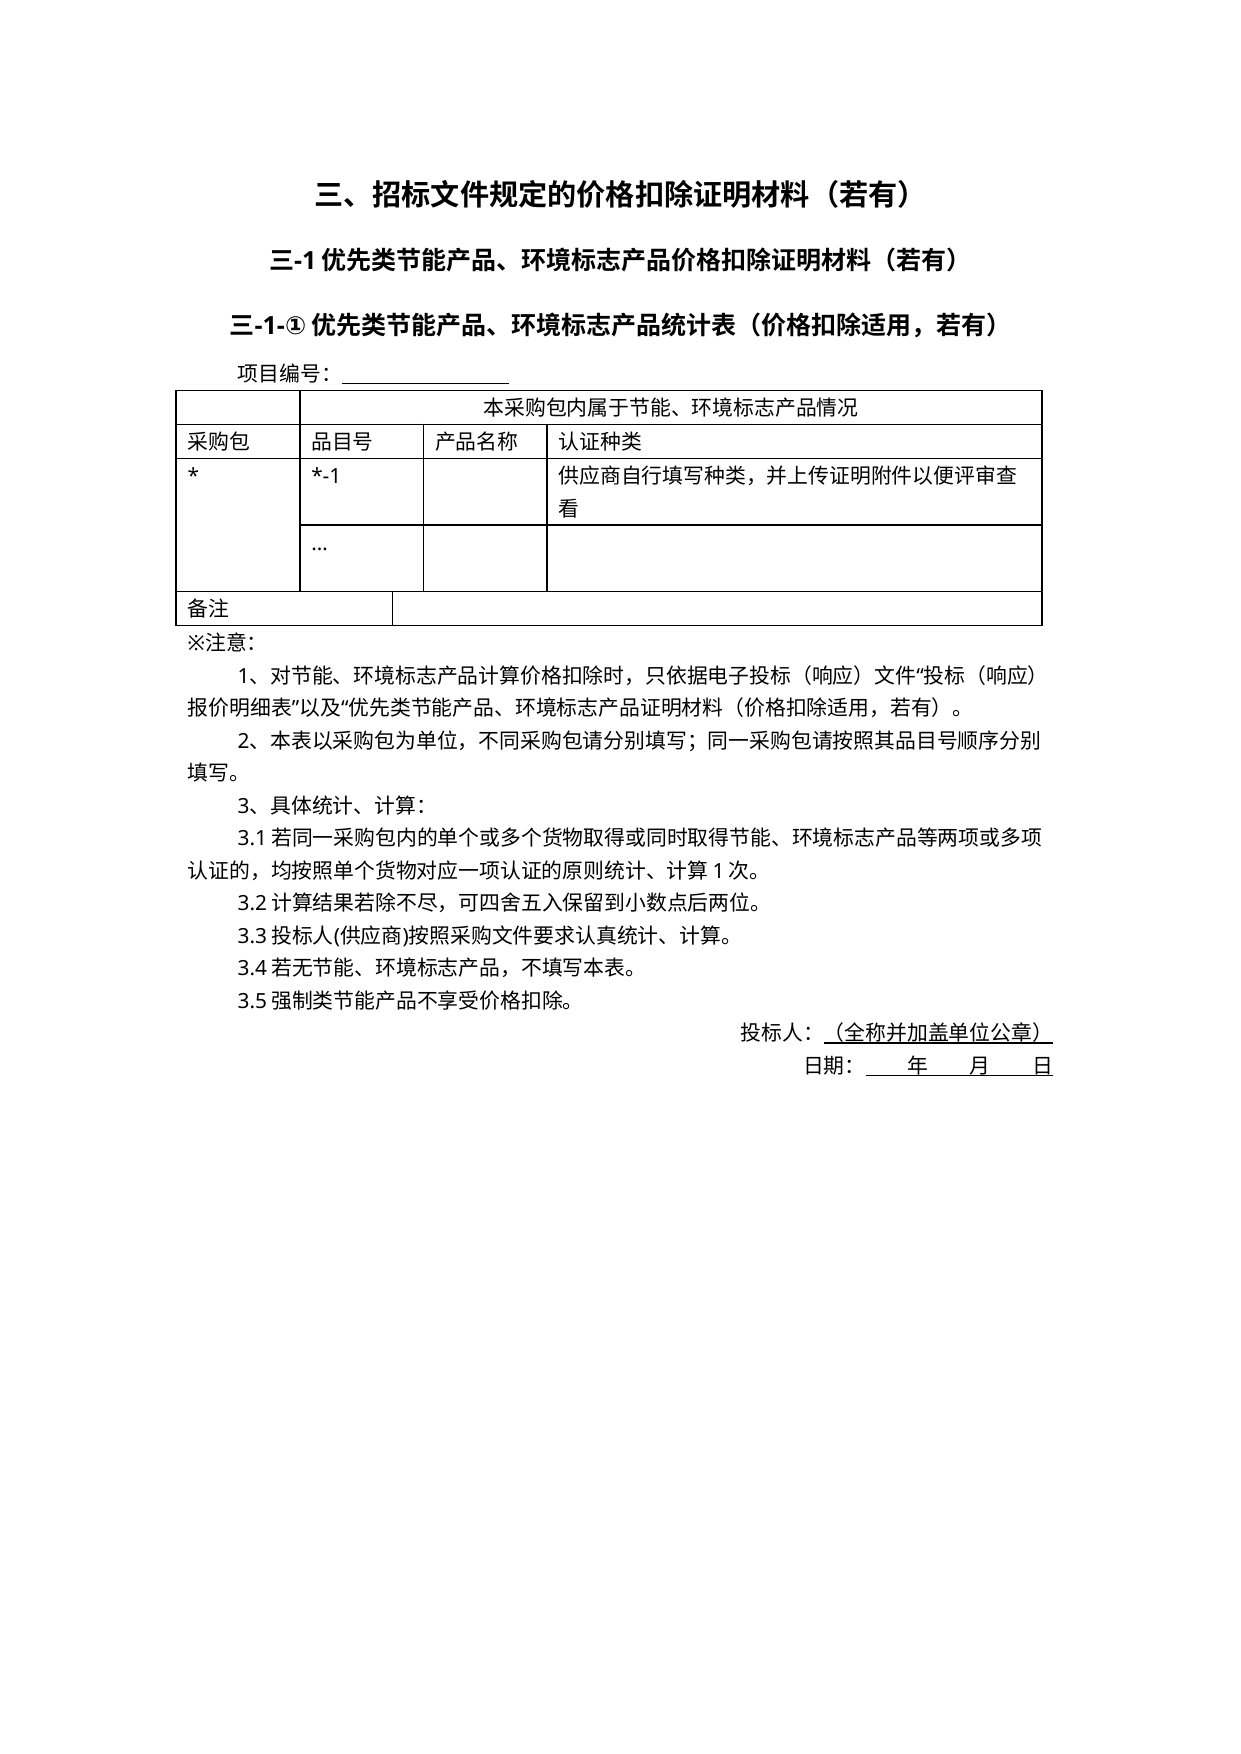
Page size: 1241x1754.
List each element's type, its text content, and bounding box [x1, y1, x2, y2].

text 三-1-①优先类节能产品、环境标志产品统计表（价格扣除适用，若有） [187, 292, 1053, 357]
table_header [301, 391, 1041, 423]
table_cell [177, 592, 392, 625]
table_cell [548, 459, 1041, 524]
text 2、本表以采购包为单位，不同采购包请分别填写；同一采购包请按照其品目号顺序分别填写。 [187, 724, 1053, 789]
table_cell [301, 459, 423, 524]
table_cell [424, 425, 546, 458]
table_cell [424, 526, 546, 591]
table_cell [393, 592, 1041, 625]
text 三-1优先类节能产品、环境标志产品价格扣除证明材料（若有） [187, 227, 1053, 292]
text 3.4若无节能、环境标志产品，不填写本表。 [187, 951, 1053, 984]
text 1、对节能、环境标志产品计算价格扣除时，只依据电子投标（响应）文件“投标（响应）报价明细表”以及“优先类节能产品、环境标志产品证明材料（价格扣除适用，若有）。 [187, 659, 1053, 724]
text ※注意： [187, 626, 1053, 659]
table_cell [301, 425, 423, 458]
text 投标人：（全称并加盖单位公章） [187, 1016, 1053, 1049]
text 3.3投标人(供应商)按照采购文件要求认真统计、计算。 [187, 919, 1053, 951]
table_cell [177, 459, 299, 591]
text 日期： 年 月 日 [187, 1049, 1053, 1081]
text 3.2计算结果若除不尽，可四舍五入保留到小数点后两位。 [187, 886, 1053, 919]
text 3.5强制类节能产品不享受价格扣除。 [187, 984, 1053, 1016]
text 三、招标文件规定的价格扣除证明材料（若有） [187, 162, 1053, 227]
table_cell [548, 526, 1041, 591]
text 项目编号： [187, 357, 1053, 389]
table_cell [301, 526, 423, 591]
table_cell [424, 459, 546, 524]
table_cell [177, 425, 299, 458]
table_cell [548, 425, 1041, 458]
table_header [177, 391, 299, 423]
text 3.1若同一采购包内的单个或多个货物取得或同时取得节能、环境标志产品等两项或多项认证的，均按照单个货物对应一项认证的原则统计、计算1次。 [187, 821, 1053, 886]
text 3、具体统计、计算： [187, 789, 1053, 821]
